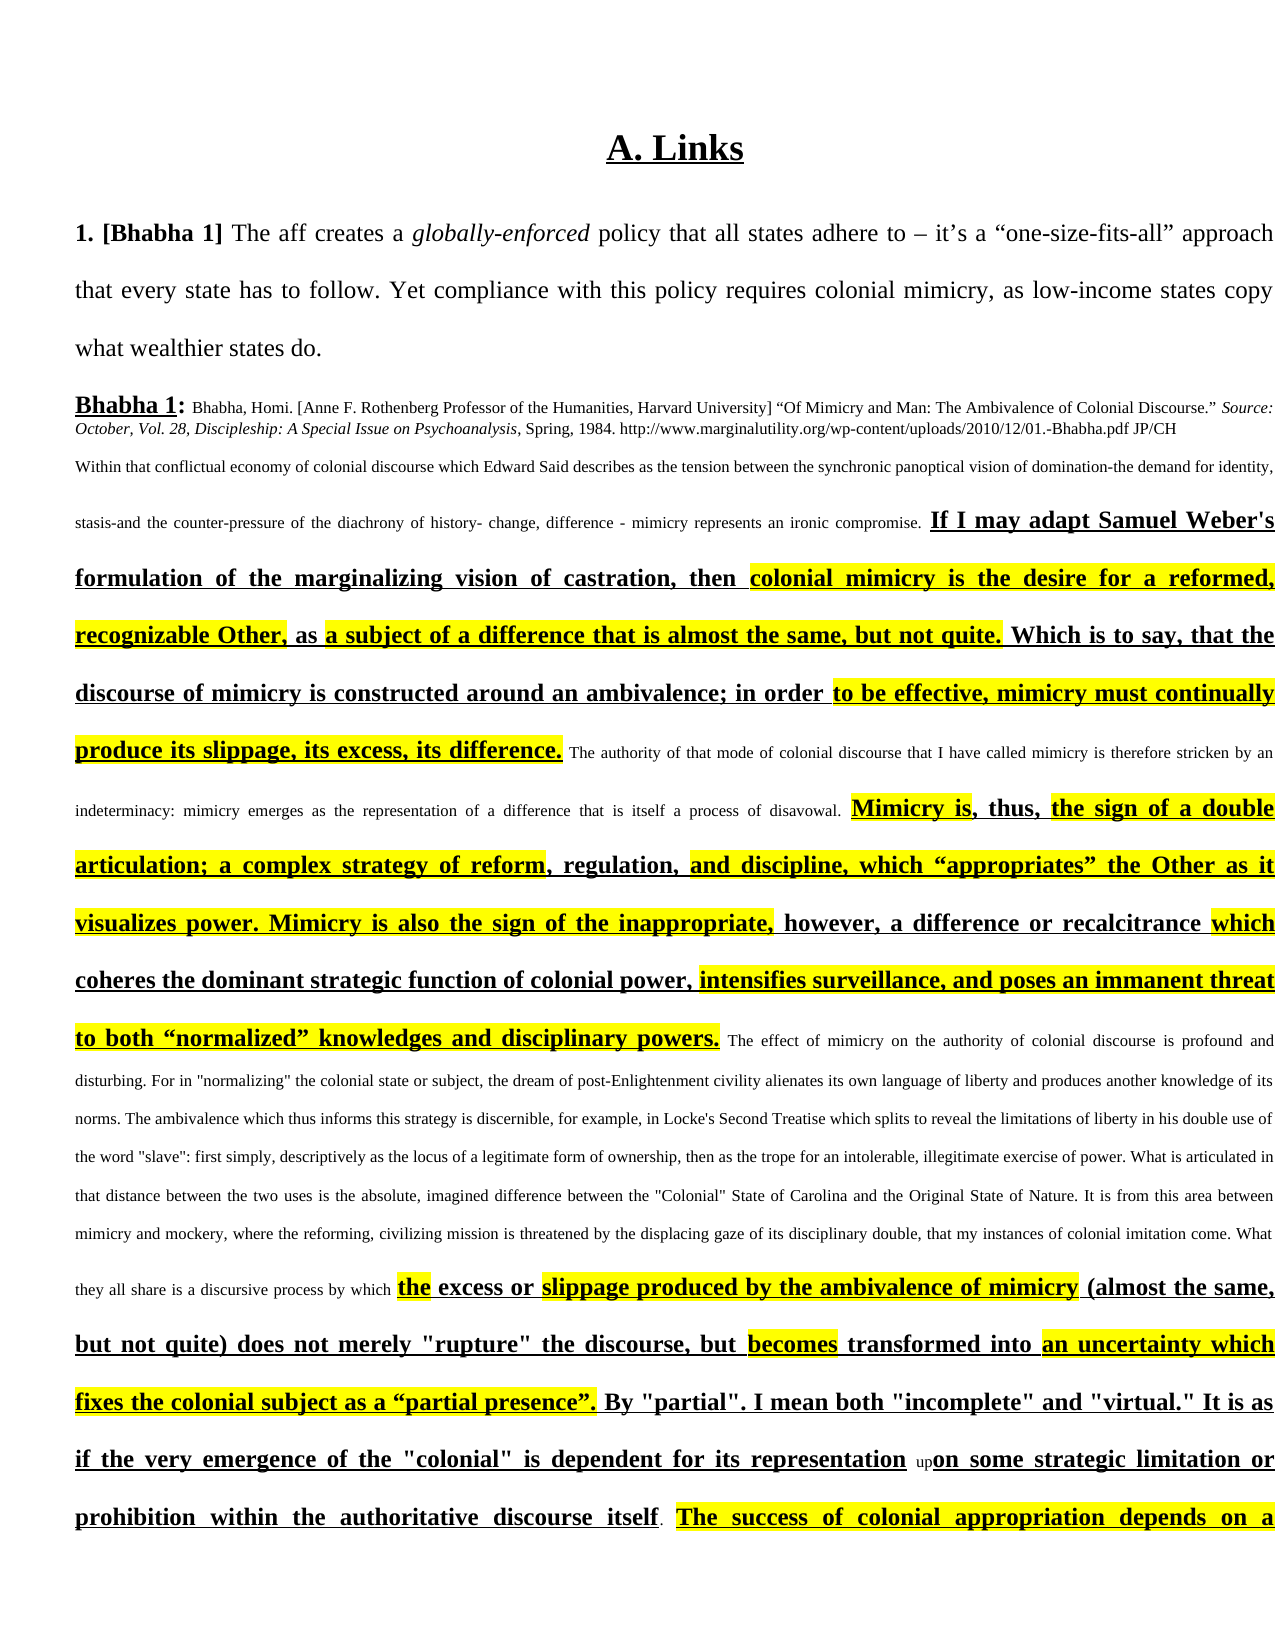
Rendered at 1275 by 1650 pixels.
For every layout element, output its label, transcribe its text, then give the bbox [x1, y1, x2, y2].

subtitle A. Links [75, 125, 1275, 168]
subtitle 1. [Bhabha 1] The aff creates a globally-enforced policy that all states adhere to – it’s a “one-size-fits-all” approach that every state has to follow. Yet compliance with this policy requires colonial mimicry, as low-income states copy what wealthier states do. [75, 218, 1275, 361]
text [75, 1355, 1275, 1531]
text Bhabha 1: Bhabha, Homi. [Anne F. Rothenberg Professor of the Humanities, Harvard University] “Of Mimicry and Man: The Ambivalence of Colonial Discourse.” Source: October, Vol. 28, Discipleship: A Special Issue on Psychoanalysis, Spring, 1984. http://www.marginalutility.org/wp-content/uploads/2010/12/01.-Bhabha.pdf JP/CH [75, 390, 1275, 438]
